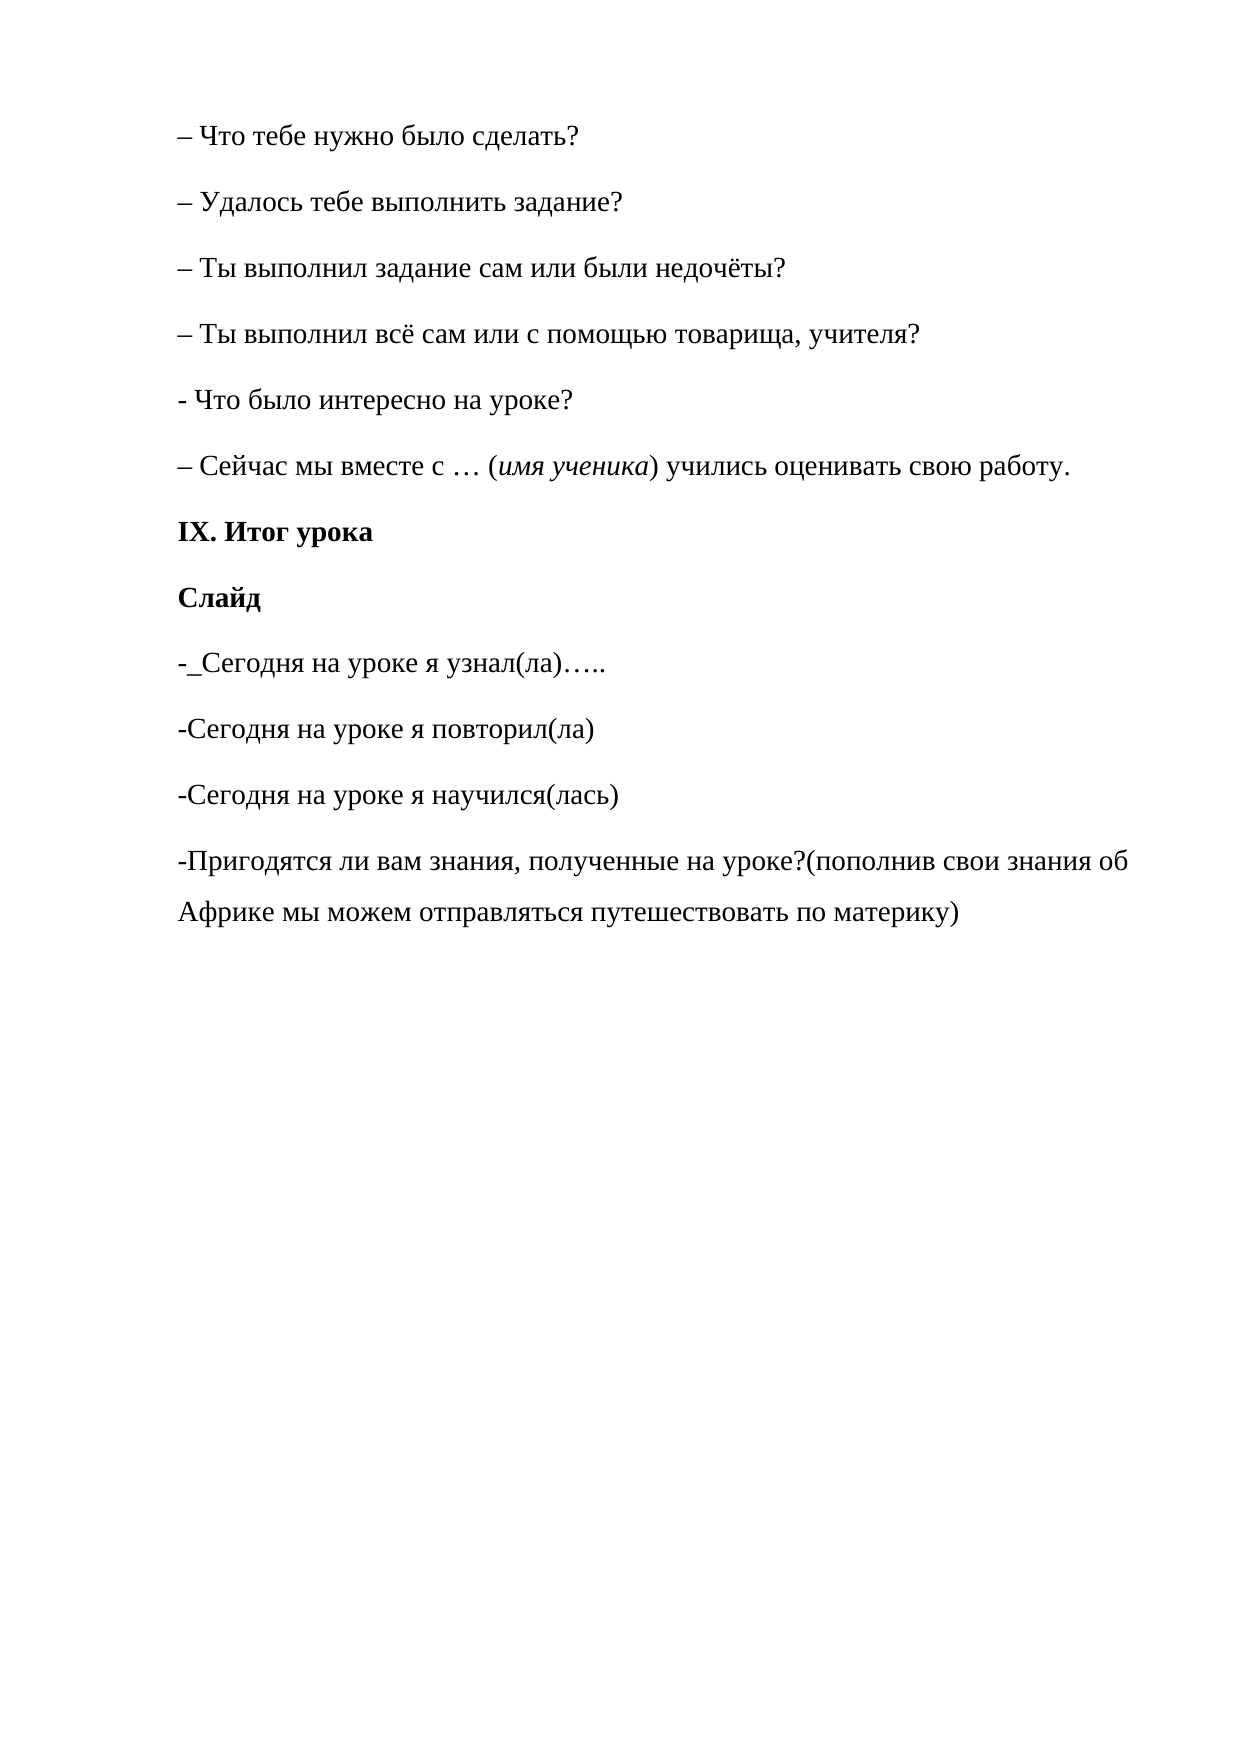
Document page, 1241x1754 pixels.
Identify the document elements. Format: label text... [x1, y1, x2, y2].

text – Удалось тебе выполнить задание? [177, 184, 1152, 218]
text – Что тебе нужно было сделать? [177, 118, 1152, 152]
text -_Сегодня на уроке я узнал(ла)….. [177, 646, 1152, 679]
text – Ты выполнил задание сам или были недочёты? [177, 250, 1152, 283]
text -Сегодня на уроке я повторил(ла) [177, 712, 1152, 745]
text Слайд [177, 580, 1152, 613]
text – Ты выполнил всё сам или с помощью товарища, учителя? [177, 316, 1152, 349]
text ІХ. Итог урока [177, 514, 1152, 547]
text -Сегодня на уроке я научился(лась) [177, 777, 1152, 811]
text - Что было интересно на уроке? [177, 382, 1152, 415]
text -Пригодятся ли вам знания, полученные на уроке?(пополнив свои знания об Африке мы можем отправляться путешествовать по материку) [177, 843, 1152, 927]
text – Сейчас мы вместе с … (имя ученика) учились оценивать свою работу. [177, 448, 1152, 481]
